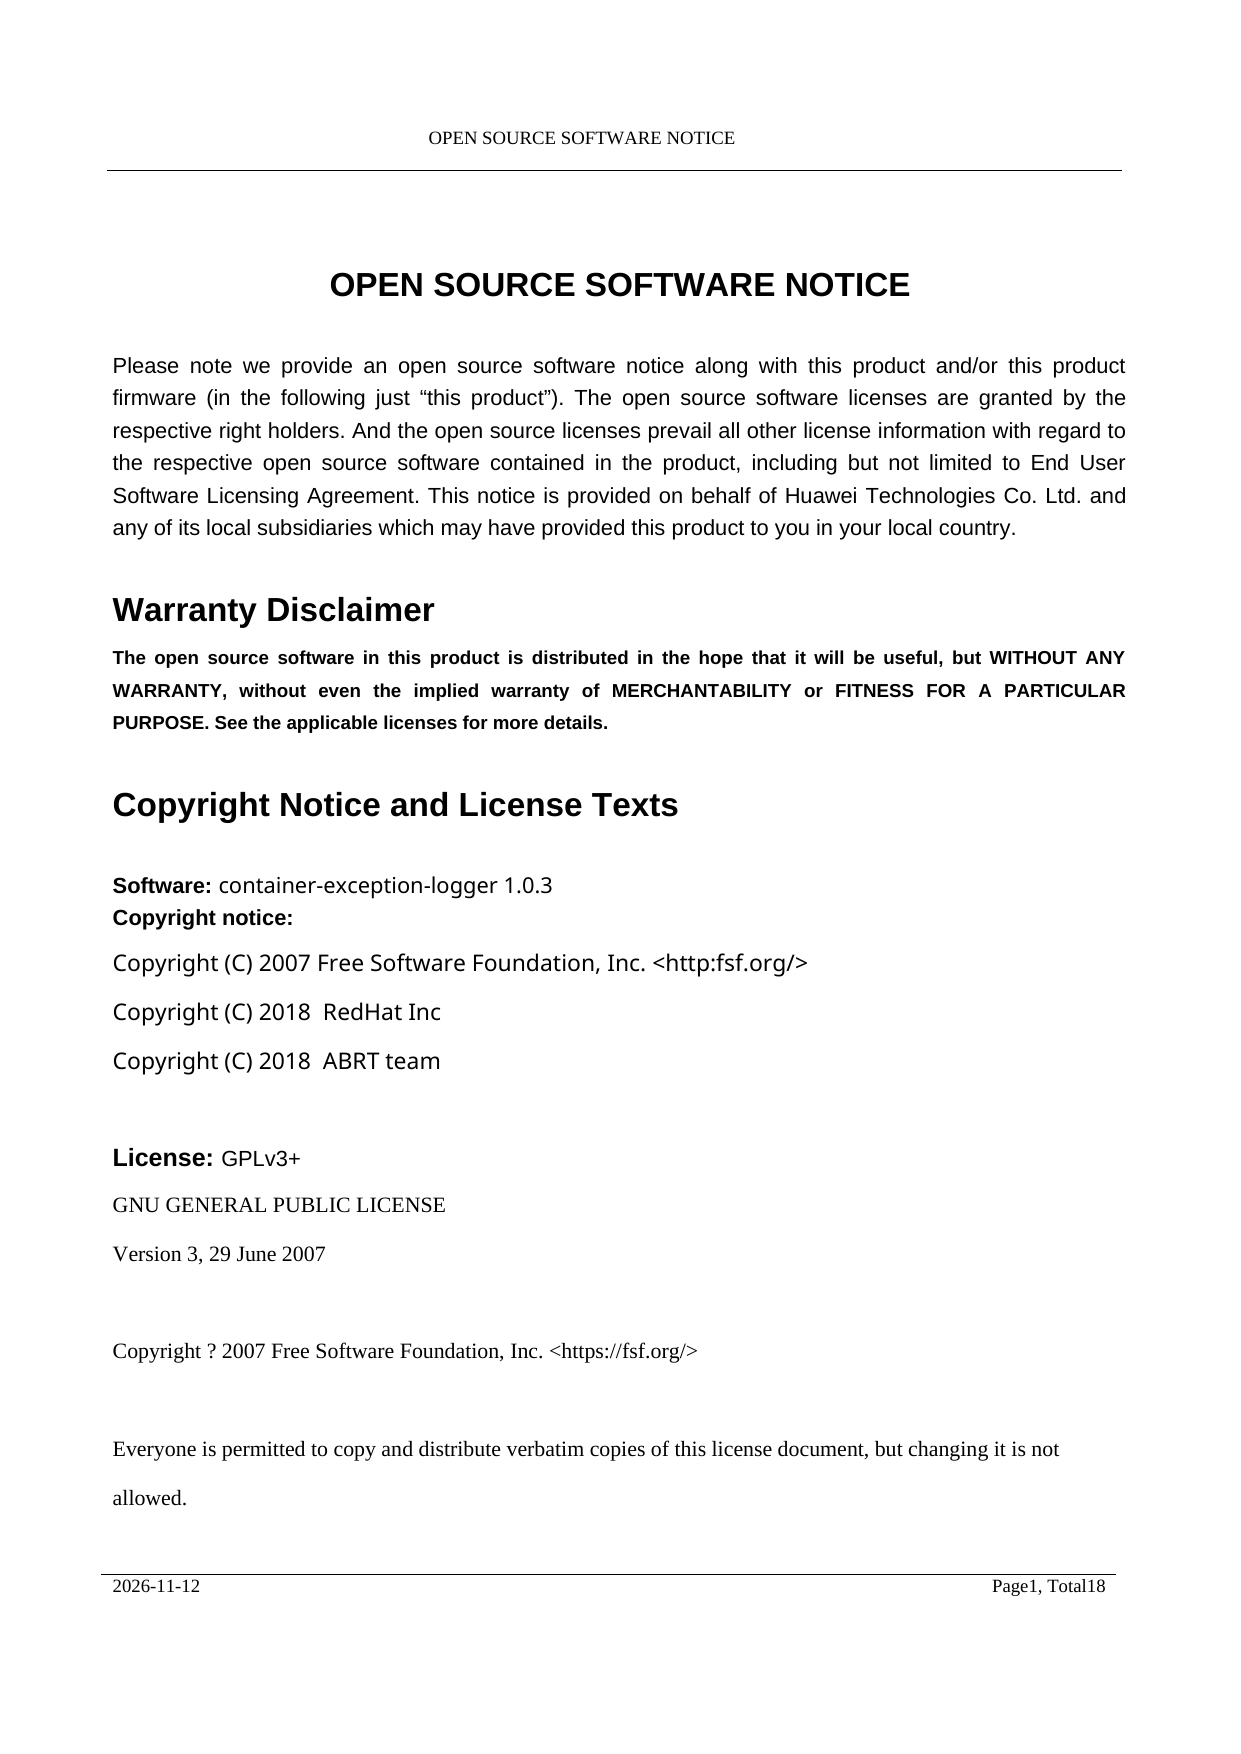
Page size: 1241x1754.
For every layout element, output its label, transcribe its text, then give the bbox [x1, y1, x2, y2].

text Warranty Disclaimer [112, 576, 1128, 641]
text Copyright (C) 2007 Free Software Foundation, Inc. <http:fsf.org/> Copyright (C) 2018 RedHat Inc Copyright (C) 2018 ABRT team [112, 947, 1128, 1125]
text The open source software in this product is distributed in the hope that it will be useful, but WITHOUT ANY WARRANTY, without even the implied warranty of MERCHANTABILITY or FITNESS FOR A PARTICULAR PURPOSE. See the applicable licenses for more details. [112, 641, 1128, 739]
text OPEN SOURCE SOFTWARE NOTICE [112, 251, 1128, 316]
text License: GPLv3+ [112, 1142, 1128, 1174]
text Please note we provide an open source software notice along with this product and/or this product firmware (in the following just “this product”). The open source software licenses are granted by the respective right holders. And the open source licenses prevail all other license information with regard to the respective open source software contained in the product, including but not limited to End User Software Licensing Agreement. This notice is provided on behalf of Huawei Technologies Co. Ltd. and any of its local subsidiaries which may have provided this product to you in your local country. [112, 349, 1128, 544]
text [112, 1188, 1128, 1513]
text Copyright notice: [112, 901, 1128, 934]
text Software: container-exception-logger 1.0.3 [112, 869, 1128, 901]
text Copyright Notice and License Texts [112, 771, 1128, 836]
